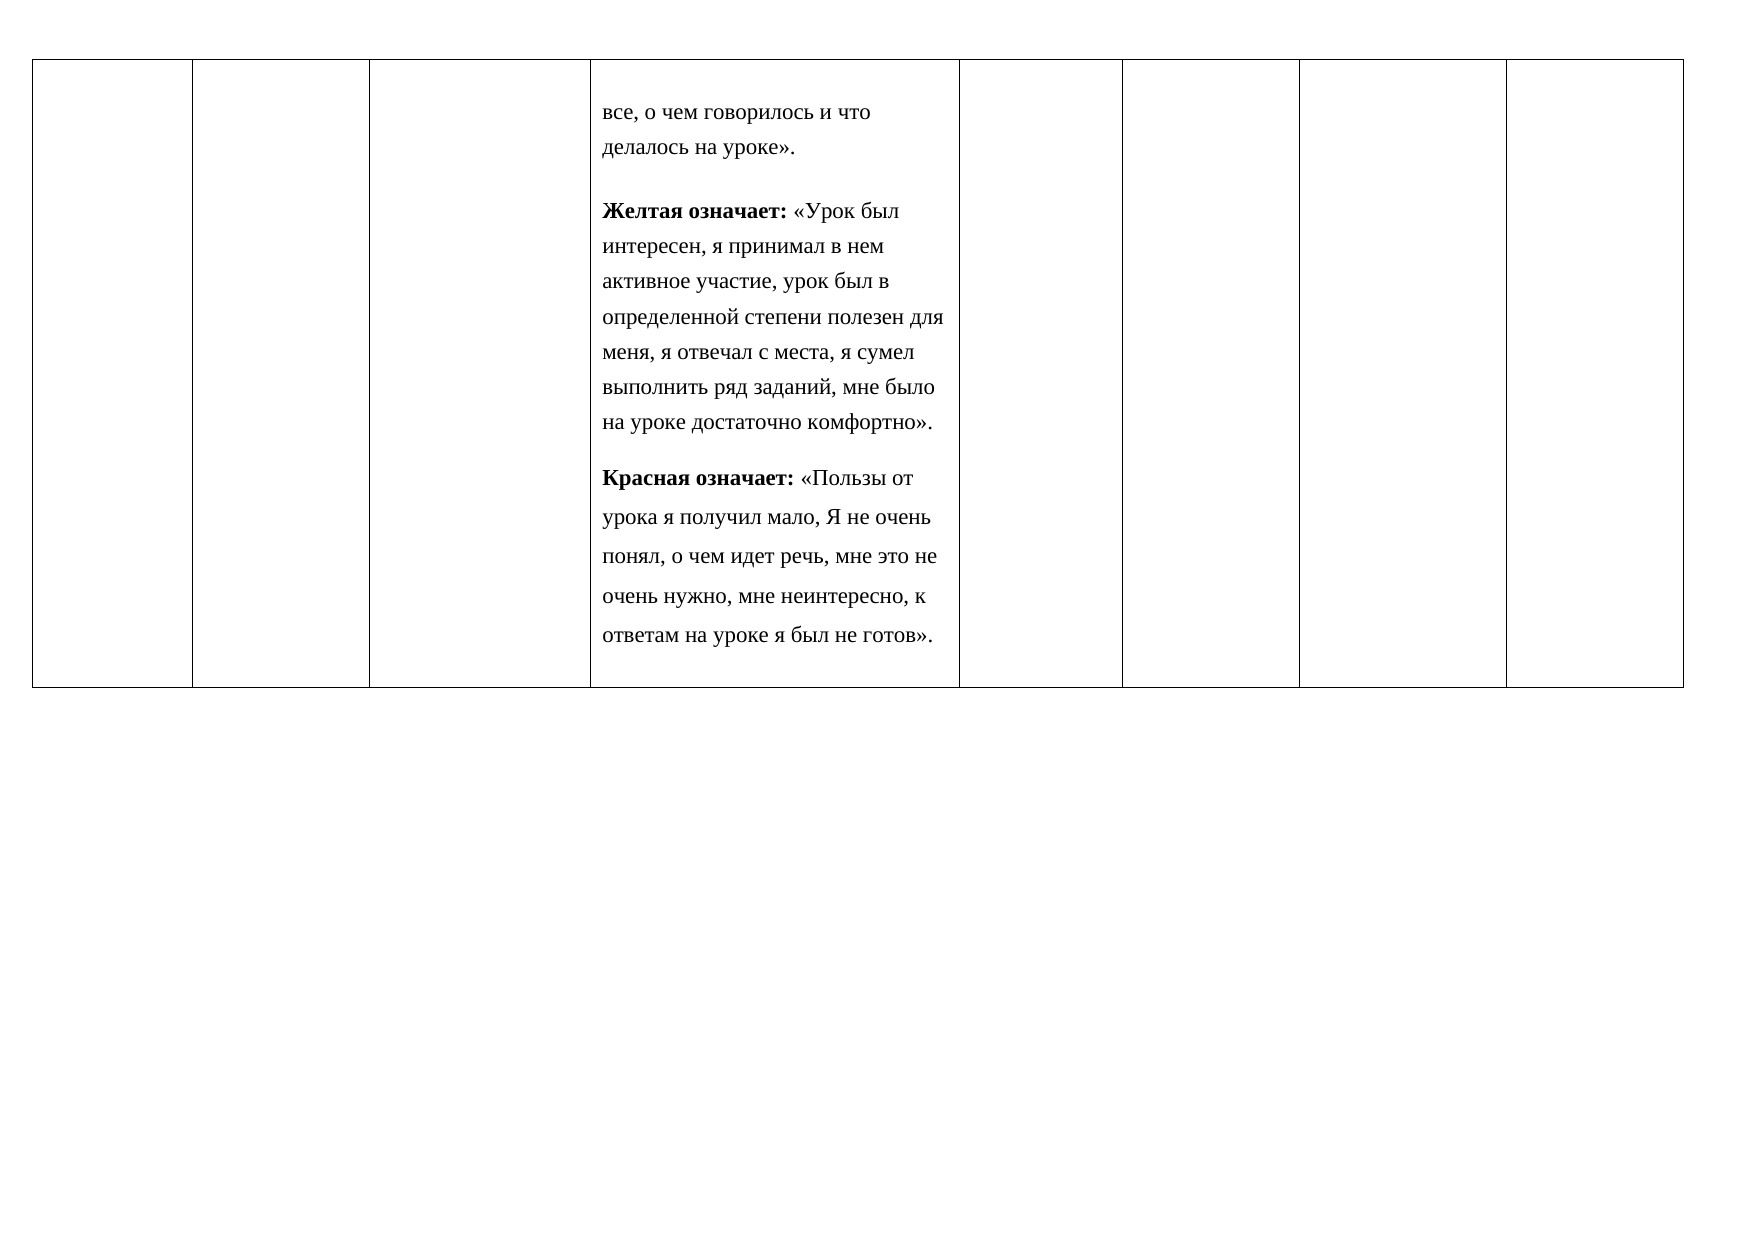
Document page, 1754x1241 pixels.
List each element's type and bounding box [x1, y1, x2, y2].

table_cell [193, 60, 369, 687]
table_cell [1123, 60, 1299, 687]
table_cell [1507, 60, 1683, 687]
table_cell [960, 60, 1122, 687]
table_cell [1300, 60, 1506, 687]
table_cell [33, 60, 192, 687]
table_cell [591, 60, 959, 687]
table_cell [370, 60, 590, 687]
